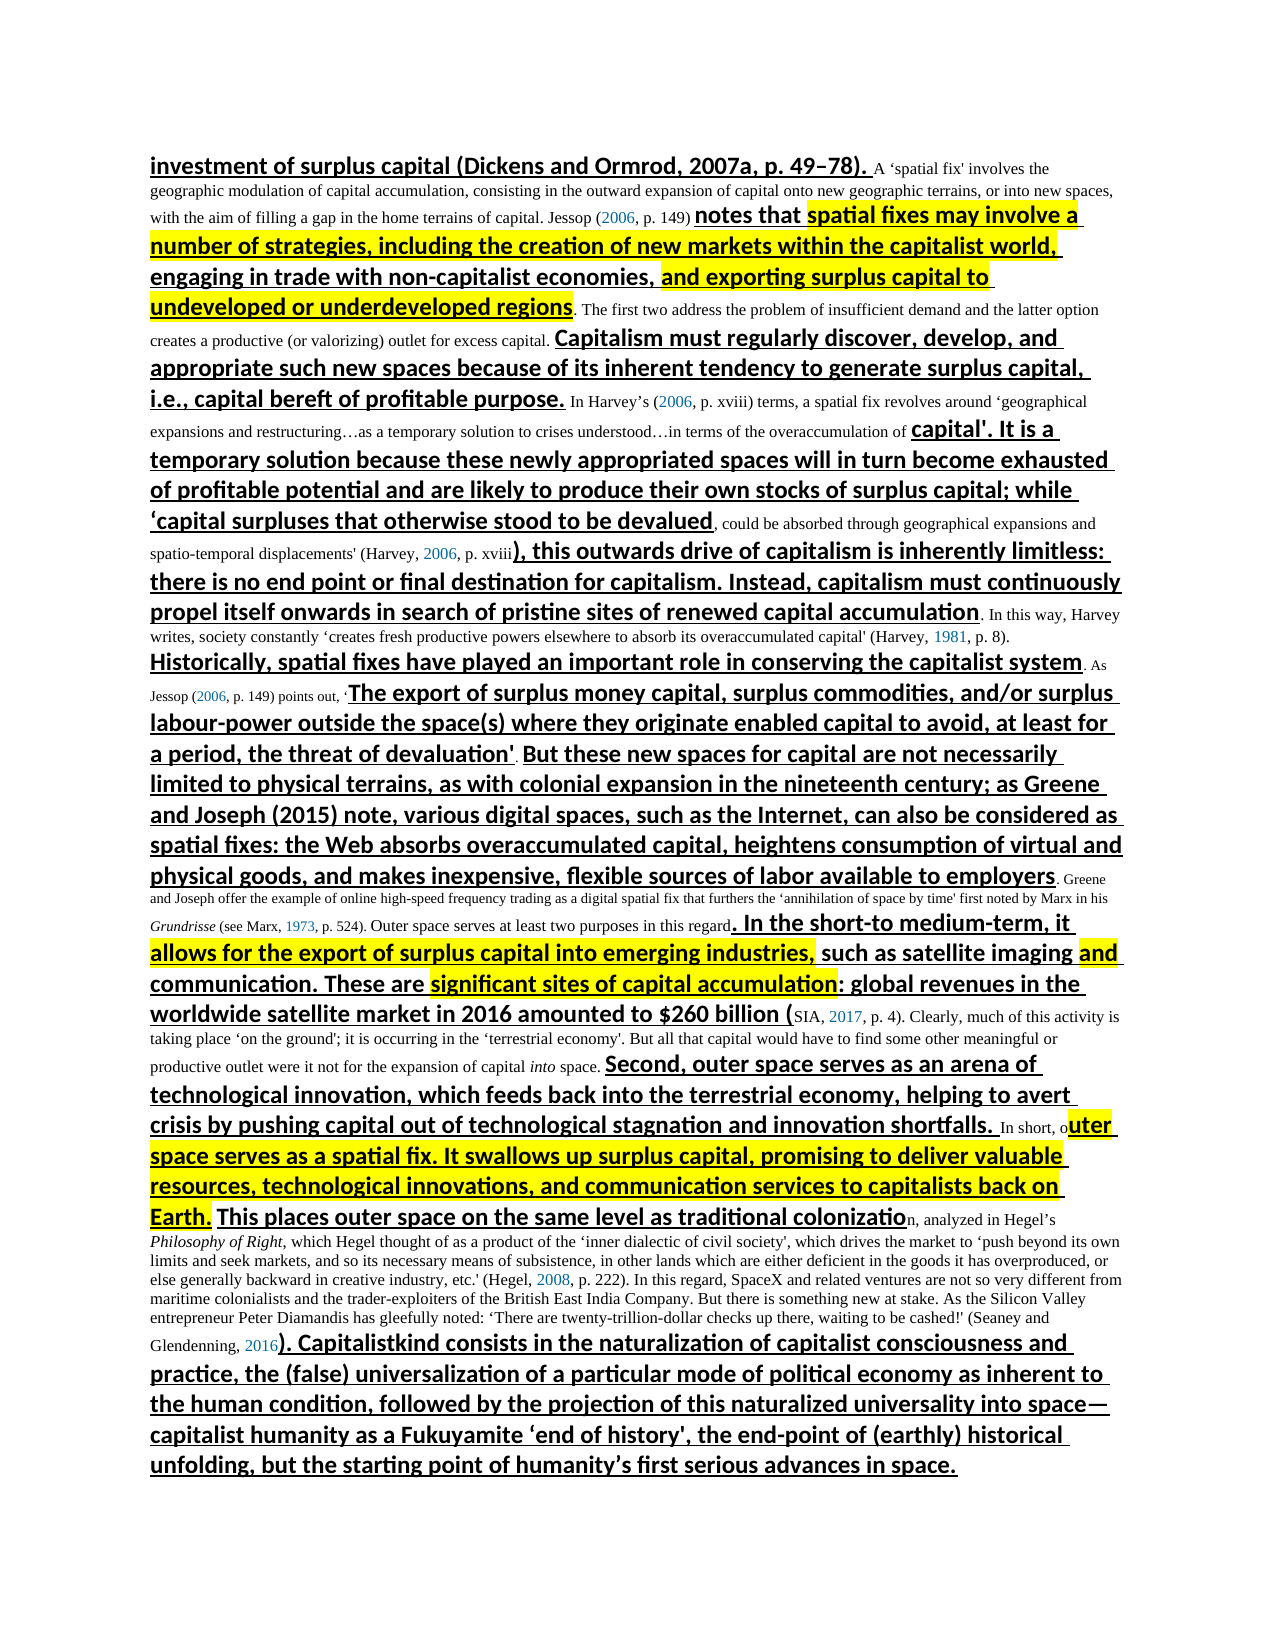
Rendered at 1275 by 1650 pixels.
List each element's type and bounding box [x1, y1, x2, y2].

text [150, 150, 1125, 1480]
